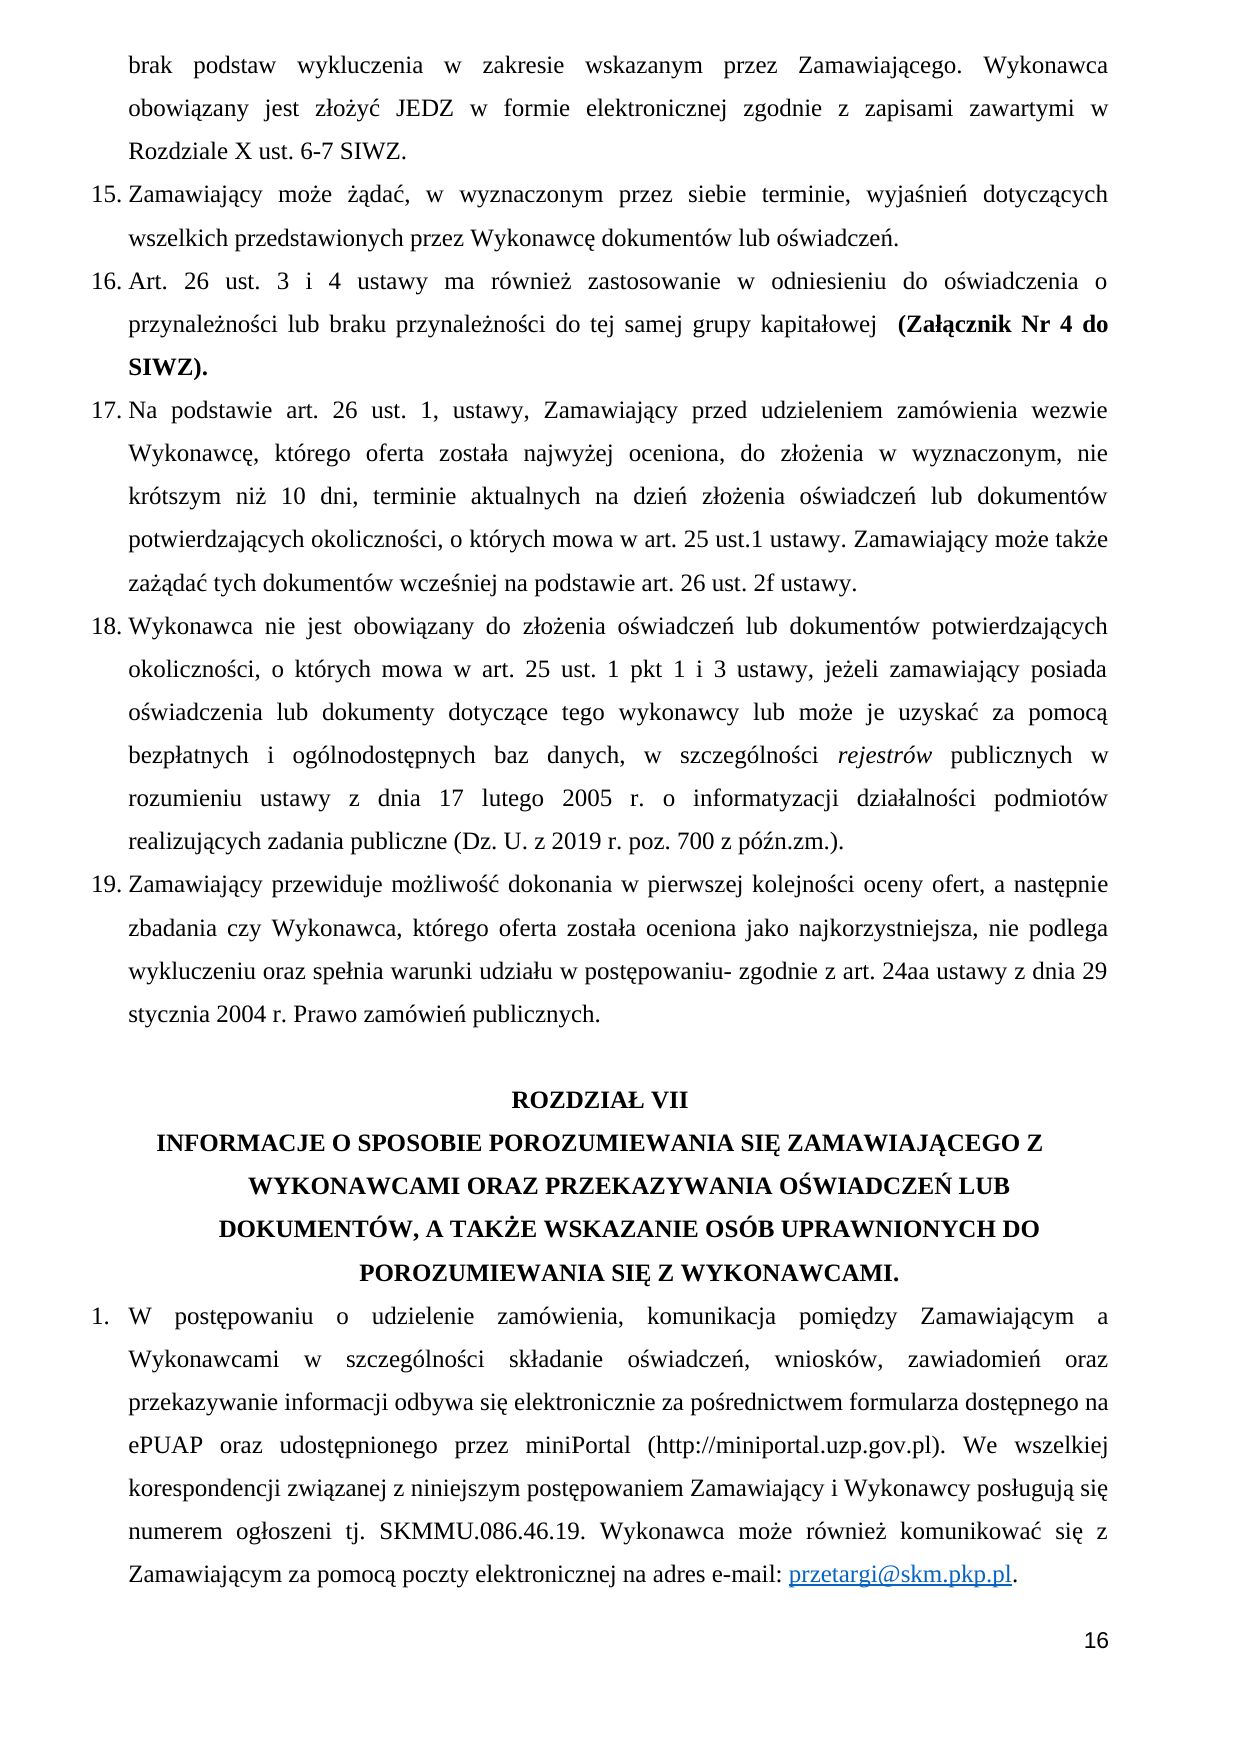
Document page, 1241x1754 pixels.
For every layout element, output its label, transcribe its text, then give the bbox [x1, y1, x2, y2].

text INFORMACJE O SPOSOBIE POROZUMIEWANIA SIĘ ZAMAWIAJĄCEGO Z WYKONAWCAMI ORAZ PRZEKAZYWANIA OŚWIADCZEŃ LUB DOKUMENTÓW, A TAKŻE WSKAZANIE OSÓB UPRAWNIONYCH DO POROZUMIEWANIA SIĘ Z WYKONAWCAMI. [91, 1128, 1109, 1286]
list Wykonawca nie jest obowiązany do złożenia oświadczeń lub dokumentów potwierdzających okoliczności, o których mowa w art. 25 ust. 1 pkt 1 i 3 ustawy, jeżeli zamawiający posiada oświadczenia lub dokumenty dotyczące tego wykonawcy lub może je uzyskać za pomocą bezpłatnych i ogólnodostępnych baz danych, w szczególności rejestrów publicznych w rozumieniu ustawy z dnia 17 lutego 2005 r. o informatyzacji działalności podmiotów realizujących zadania publiczne (Dz. U. z 2019 r. poz. 700 z późn.zm.). [91, 611, 1109, 855]
list Zamawiający przewiduje możliwość dokonania w pierwszej kolejności oceny ofert, a następnie zbadania czy Wykonawca, którego oferta została oceniona jako najkorzystniejsza, nie podlega wykluczeniu oraz spełnia warunki udziału w postępowaniu- zgodnie z art. 24aa ustawy z dnia 29 stycznia 2004 r. Prawo zamówień publicznych. [91, 869, 1109, 1028]
list W postępowaniu o udzielenie zamówienia, komunikacja pomiędzy Zamawiającym a Wykonawcami w szczególności składanie oświadczeń, wniosków, zawiadomień oraz przekazywanie informacji odbywa się elektronicznie za pośrednictwem formularza dostępnego na ePUAP oraz udostępnionego przez miniPortal (http://miniportal.uzp.gov.pl). We wszelkiej korespondencji związanej z niniejszym postępowaniem Zamawiający i Wykonawcy posługują się numerem ogłoszeni tj. SKMMU.086.46.19. Wykonawca może również komunikować się z Zamawiającym za pomocą poczty elektronicznej na adres e-mail: przetargi@skm.pkp.pl. [91, 1301, 1109, 1588]
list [91, 50, 1109, 165]
list Na podstawie art. 26 ust. 1, ustawy, Zamawiający przed udzieleniem zamówienia wezwie Wykonawcę, którego oferta została najwyżej oceniona, do złożenia w wyznaczonym, nie krótszym niż 10 dni, terminie aktualnych na dzień złożenia oświadczeń lub dokumentów potwierdzających okoliczności, o których mowa w art. 25 ust.1 ustawy. Zamawiający może także zażądać tych dokumentów wcześniej na podstawie art. 26 ust. 2f ustawy. [91, 395, 1109, 596]
text ROZDZIAŁ VII [91, 1085, 1109, 1114]
list Art. 26 ust. 3 i 4 ustawy ma również zastosowanie w odniesieniu do oświadczenia o przynależności lub braku przynależności do tej samej grupy kapitałowej (Załącznik Nr 4 do SIWZ). [91, 266, 1109, 381]
list Zamawiający może żądać, w wyznaczonym przez siebie terminie, wyjaśnień dotyczących wszelkich przedstawionych przez Wykonawcę dokumentów lub oświadczeń. [91, 179, 1109, 251]
